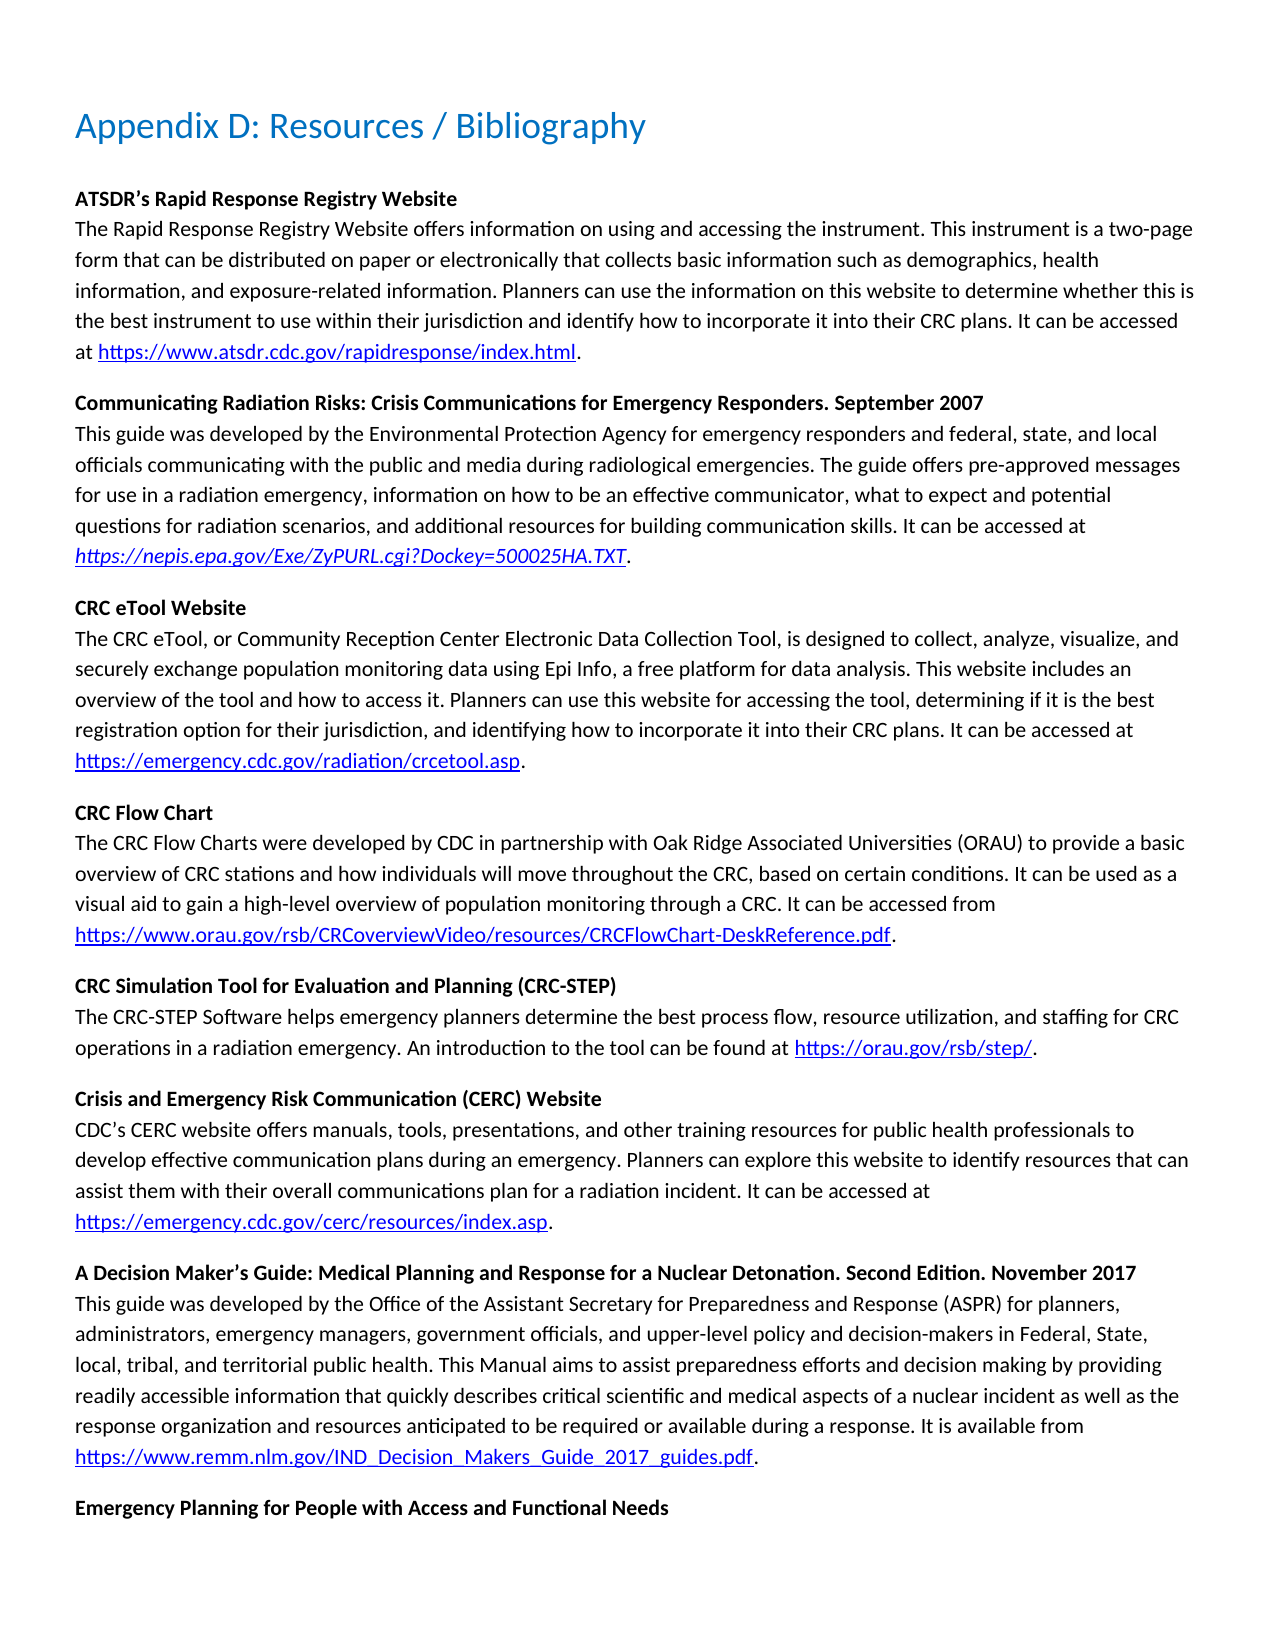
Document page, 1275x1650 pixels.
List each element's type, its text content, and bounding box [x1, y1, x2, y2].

text CDC’s CERC website offers manuals, tools, presentations, and other training resources for public health professionals to develop effective communication plans during an emergency. Planners can explore this website to identify resources that can assist them with their overall communications plan for a radiation incident. It can be accessed at https://emergency.cdc.gov/cerc/resources/index.asp. [75, 1116, 1200, 1234]
text CRC Simulation Tool for Evaluation and Planning (CRC-STEP) [75, 973, 1200, 999]
text The CRC eTool, or Community Reception Center Electronic Data Collection Tool, is designed to collect, analyze, visualize, and securely exchange population monitoring data using Epi Info, a free platform for data analysis. This website includes an overview of the tool and how to access it. Planners can use this website for accessing the tool, determining if it is the best registration option for their jurisdiction, and identifying how to incorporate it into their CRC plans. It can be accessed at https://emergency.cdc.gov/radiation/crcetool.asp. [75, 625, 1200, 774]
text A Decision Maker’s Guide: Medical Planning and Response for a Nuclear Detonation. Second Edition. November 2017 [75, 1259, 1200, 1286]
text The Rapid Response Registry Website offers information on using and accessing the instrument. This instrument is a two-page form that can be distributed on paper or electronically that collects basic information such as demographics, health information, and exposure-related information. Planners can use the information on this website to determine whether this is the best instrument to use within their jurisdiction and identify how to incorporate it into their CRC plans. It can be accessed at https://www.atsdr.cdc.gov/rapidresponse/index.html. [75, 216, 1200, 365]
text CRC eTool Website [75, 594, 1200, 621]
text ATSDR’s Rapid Response Registry Website [75, 185, 1200, 212]
text This guide was developed by the Office of the Assistant Secretary for Preparedness and Response (ASPR) for planners, administrators, emergency managers, government officials, and upper-level policy and decision-makers in Federal, State, local, tribal, and territorial public health. This Manual aims to assist preparedness efforts and decision making by providing readily accessible information that quickly describes critical scientific and medical aspects of a nuclear incident as well as the response organization and resources anticipated to be required or available during a response. It is available from https://www.remm.nlm.gov/IND_Decision_Makers_Guide_2017_guides.pdf. [75, 1290, 1200, 1470]
text The CRC-STEP Software helps emergency planners determine the best process flow, resource utilization, and staffing for CRC operations in a radiation emergency. An introduction to the tool can be found at https://orau.gov/rsb/step/. [75, 1003, 1200, 1061]
text This guide was developed by the Environmental Protection Agency for emergency responders and federal, state, and local officials communicating with the public and media during radiological emergencies. The guide offers pre-approved messages for use in a radiation emergency, information on how to be an effective communicator, what to expect and potential questions for radiation scenarios, and additional resources for building communication skills. It can be accessed at https://nepis.epa.gov/Exe/ZyPURL.cgi?Dockey=500025HA.TXT. [75, 420, 1200, 569]
text CRC Flow Chart [75, 799, 1200, 825]
subtitle Appendix D: Resources / Bibliography [75, 102, 1200, 147]
text Communicating Radiation Risks: Crisis Communications for Emergency Responders. September 2007 [75, 389, 1200, 416]
text Emergency Planning for People with Access and Functional Needs [75, 1494, 1200, 1521]
text Crisis and Emergency Risk Communication (CERC) Website [75, 1085, 1200, 1112]
text The CRC Flow Charts were developed by CDC in partnership with Oak Ridge Associated Universities (ORAU) to provide a basic overview of CRC stations and how individuals will move throughout the CRC, based on certain conditions. It can be used as a visual aid to gain a high-level overview of population monitoring through a CRC. It can be accessed from https://www.orau.gov/rsb/CRCoverviewVideo/resources/CRCFlowChart-DeskReference.pdf. [75, 829, 1200, 948]
